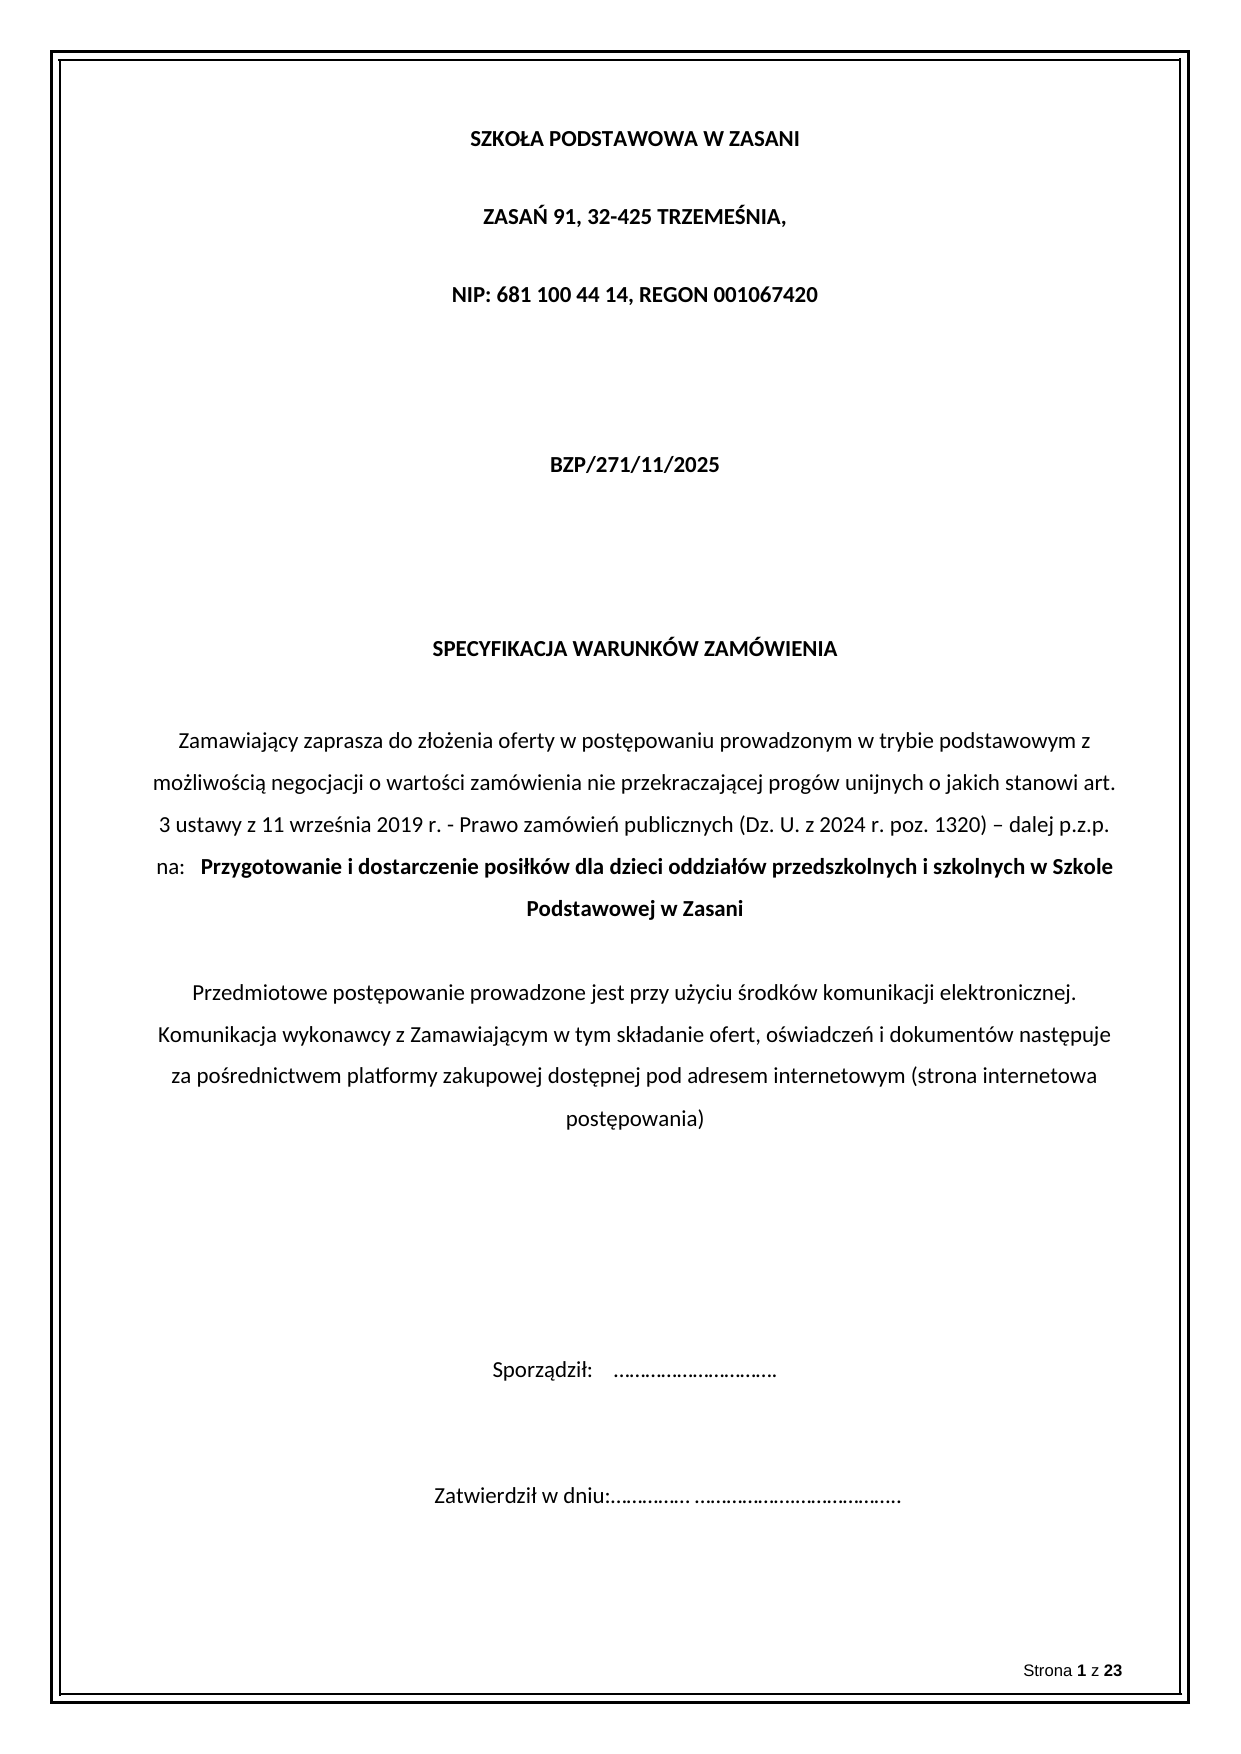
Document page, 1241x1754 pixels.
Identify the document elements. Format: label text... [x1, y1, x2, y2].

text Zatwierdził w dniu:…………… ……………….……………….. [148, 1481, 1122, 1509]
text BZP/271/11/2025 [148, 450, 1122, 478]
text Przedmiotowe postępowanie prowadzone jest przy użyciu środków komunikacji elektronicznej. Komunikacja wykonawcy z Zamawiającym w tym składanie ofert, oświadczeń i dokumentów następuje za pośrednictwem platformy zakupowej dostępnej pod adresem internetowym (strona internetowa postępowania) [148, 978, 1122, 1132]
text NIP: 681 100 44 14, REGON 001067420 [148, 280, 1122, 308]
text Sporządził: …………………………. [148, 1356, 1122, 1383]
text Zamawiający zaprasza do złożenia oferty w postępowaniu prowadzonym w trybie podstawowym z możliwością negocjacji o wartości zamówienia nie przekraczającej progów unijnych o jakich stanowi art. 3 ustawy z 11 września 2019 r. - Prawo zamówień publicznych (Dz. U. z 2024 r. poz. 1320) – dalej p.z.p. na: Przygotowanie i dostarczenie posiłków dla dzieci oddziałów przedszkolnych i szkolnych w Szkole Podstawowej w Zasani [148, 726, 1122, 922]
text specyfikacja warunków zamówienia [148, 634, 1122, 662]
text szkoła podstawowa w Zasani [148, 124, 1122, 152]
text zasań 91, 32-425 trzemeśnia, [148, 202, 1122, 230]
